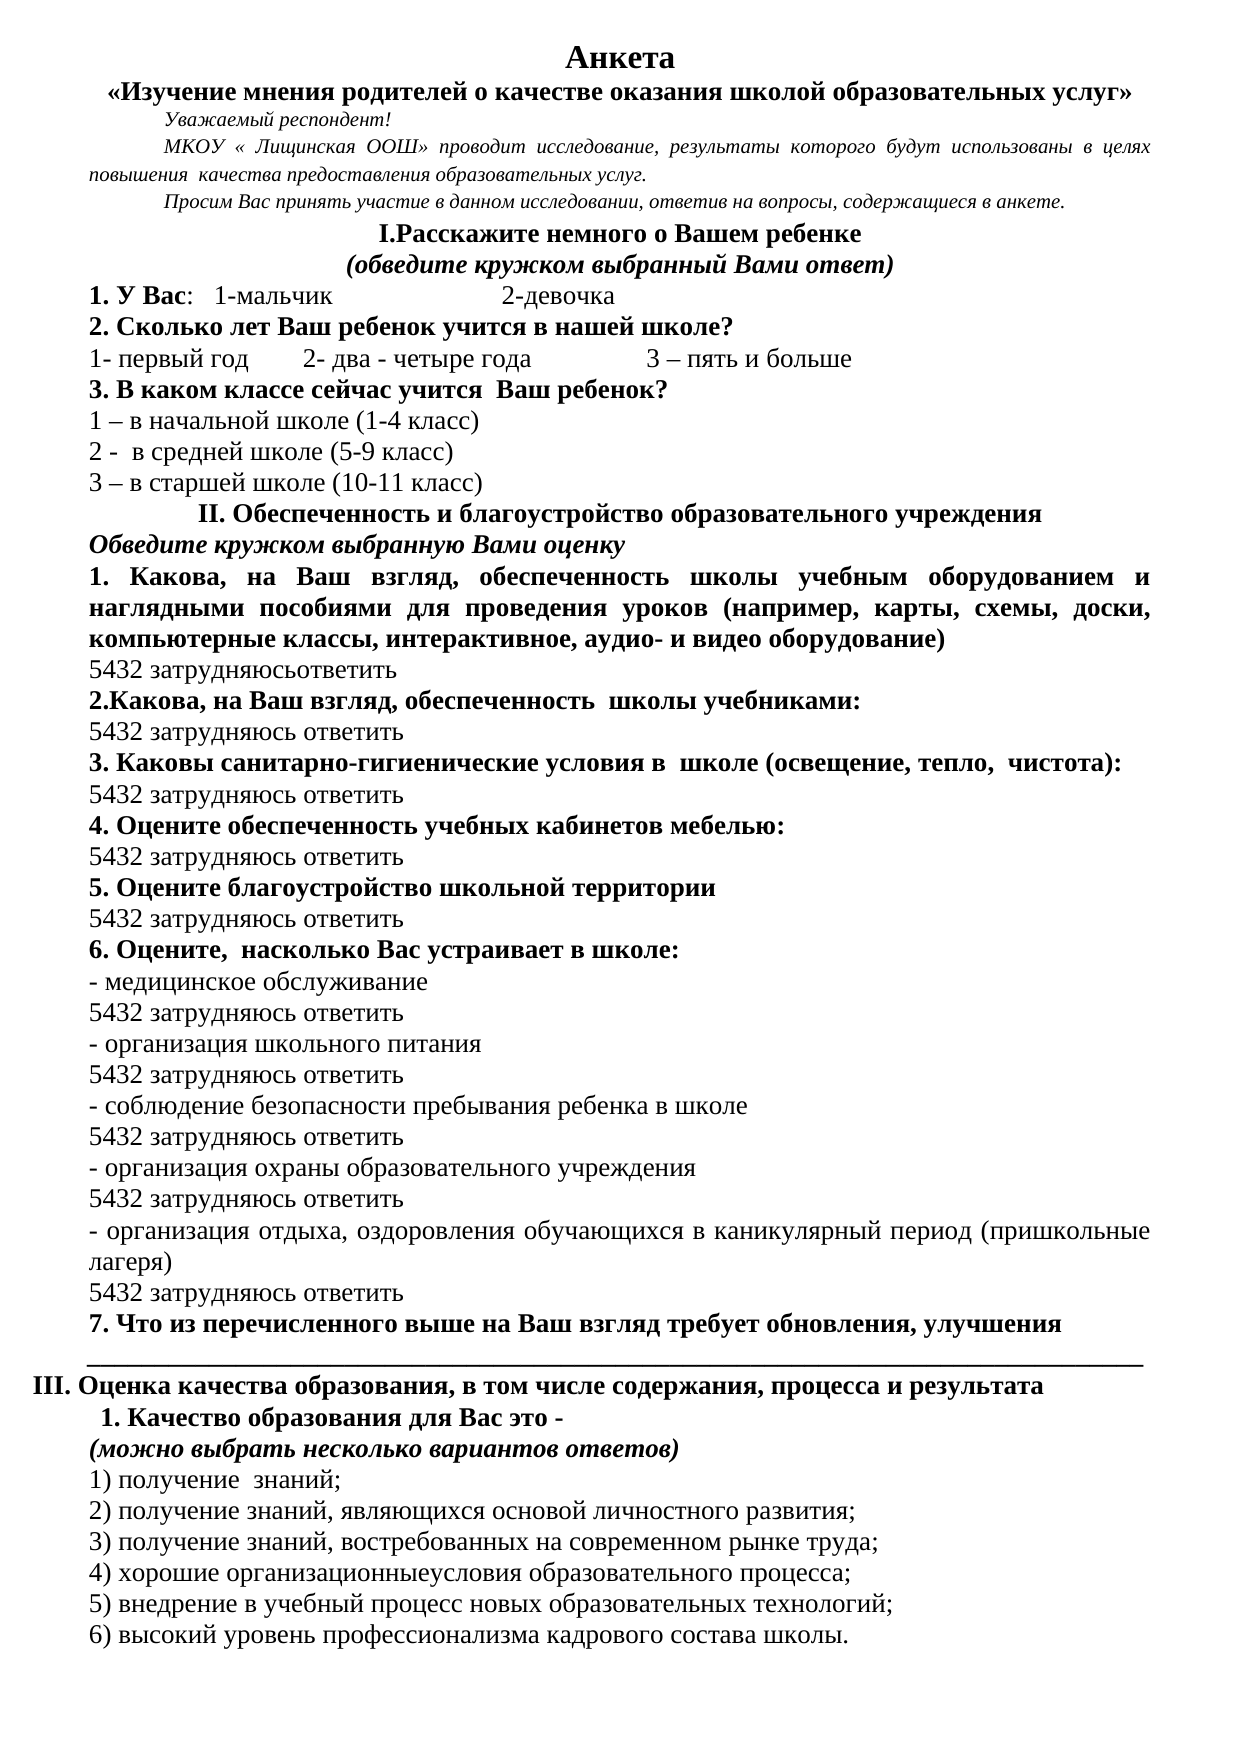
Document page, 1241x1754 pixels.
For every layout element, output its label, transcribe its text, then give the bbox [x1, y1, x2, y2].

text 5432 затрудняюсь ответить [89, 902, 1152, 933]
text 2 - в средней школе (5-9 класс) [89, 435, 1152, 466]
text - организация школьного питания [89, 1027, 1152, 1058]
text Анкета [89, 37, 1152, 76]
text III. Оценка качества образования, в том числе содержания, процесса и результата [32, 1369, 1152, 1401]
text 5432 затрудняюсь ответить [89, 1276, 1152, 1307]
text - организация охраны образовательного учреждения [89, 1151, 1152, 1183]
text 4. Оцените обеспеченность учебных кабинетов мебелью: [89, 809, 1152, 840]
text 2.Какова, на Ваш взгляд, обеспеченность школы учебниками: [89, 684, 1152, 715]
text 5432 затрудняюсь ответить [89, 715, 1152, 747]
text 3 – в старшей школе (10-11 класс) [89, 466, 1152, 497]
text 5) внедрение в учебный процесс новых образовательных технологий; [89, 1587, 1152, 1619]
text 5432 затрудняюсь ответить [89, 1183, 1152, 1214]
text 4) хорошие организационныеусловия образовательного процесса; [89, 1556, 1152, 1587]
text 5432 затрудняюсь ответить [89, 996, 1152, 1027]
text II. Обеспеченность и благоустройство образовательного учреждения [89, 497, 1152, 528]
text - медицинское обслуживание [89, 964, 1152, 996]
text 1. Какова, на Ваш взгляд, обеспеченность школы учебным оборудованием и наглядными пособиями для проведения уроков (например, карты, схемы, доски, компьютерные классы, интерактивное, аудио- и видео оборудование) [89, 560, 1152, 653]
text - организация отдыха, оздоровления обучающихся в каникулярный период (пришкольные лагеря) [89, 1214, 1152, 1276]
text Уважаемый респондент! [89, 107, 1152, 131]
text 1. У Вас: 1-мальчик 2-девочка [89, 279, 1152, 311]
text «Изучение мнения родителей о качестве оказания школой образовательных услуг» [89, 76, 1152, 107]
text Просим Вас принять участие в данном исследовании, ответив на вопросы, содержащиеся в анкете. [89, 189, 1152, 213]
text 6. Оцените, насколько Вас устраивает в школе: [89, 933, 1152, 964]
text I.Расскажите немного о Вашем ребенке [89, 217, 1152, 248]
text - соблюдение безопасности пребывания ребенка в школе [89, 1089, 1152, 1120]
text Обведите кружком выбранную Вами оценку [89, 528, 1152, 560]
text 5. Оцените благоустройство школьной территории [89, 871, 1152, 902]
text 2. Сколько лет Ваш ребенок учится в нашей школе? [89, 311, 1152, 342]
text 1) получение знаний; [89, 1463, 1152, 1494]
text ______________________________________________________________________________ [89, 1338, 1152, 1369]
text 6) высокий уровень профессионализма кадрового состава школы. [89, 1619, 1152, 1650]
text 2) получение знаний, являющихся основой личностного развития; [89, 1494, 1152, 1525]
text 5432 затрудняюсь ответить [89, 840, 1152, 871]
text 1. Качество образования для Вас это - [32, 1401, 1152, 1432]
text 1- первый год 2- два - четыре года 3 – пять и больше [89, 342, 1152, 373]
text (обведите кружком выбранный Вами ответ) [89, 248, 1152, 279]
text 3. Каковы санитарно-гигиенические условия в школе (освещение, тепло, чистота): [89, 747, 1152, 778]
text 3) получение знаний, востребованных на современном рынке труда; [89, 1525, 1152, 1556]
text (можно выбрать несколько вариантов ответов) [89, 1432, 1152, 1463]
text 3. В каком классе сейчас учится Ваш ребенок? [89, 373, 1152, 404]
text 5432 затрудняюсьответить [89, 653, 1152, 684]
text 5432 затрудняюсь ответить [89, 778, 1152, 809]
text МКОУ « Лищинская ООШ» проводит исследование, результаты которого будут использованы в целях повышения качества предоставления образовательных услуг. [89, 134, 1152, 186]
text 5432 затрудняюсь ответить [89, 1058, 1152, 1089]
text 7. Что из перечисленного выше на Ваш взгляд требует обновления, улучшения [89, 1307, 1152, 1338]
text 1 – в начальной школе (1-4 класс) [89, 404, 1152, 435]
text 5432 затрудняюсь ответить [89, 1120, 1152, 1151]
